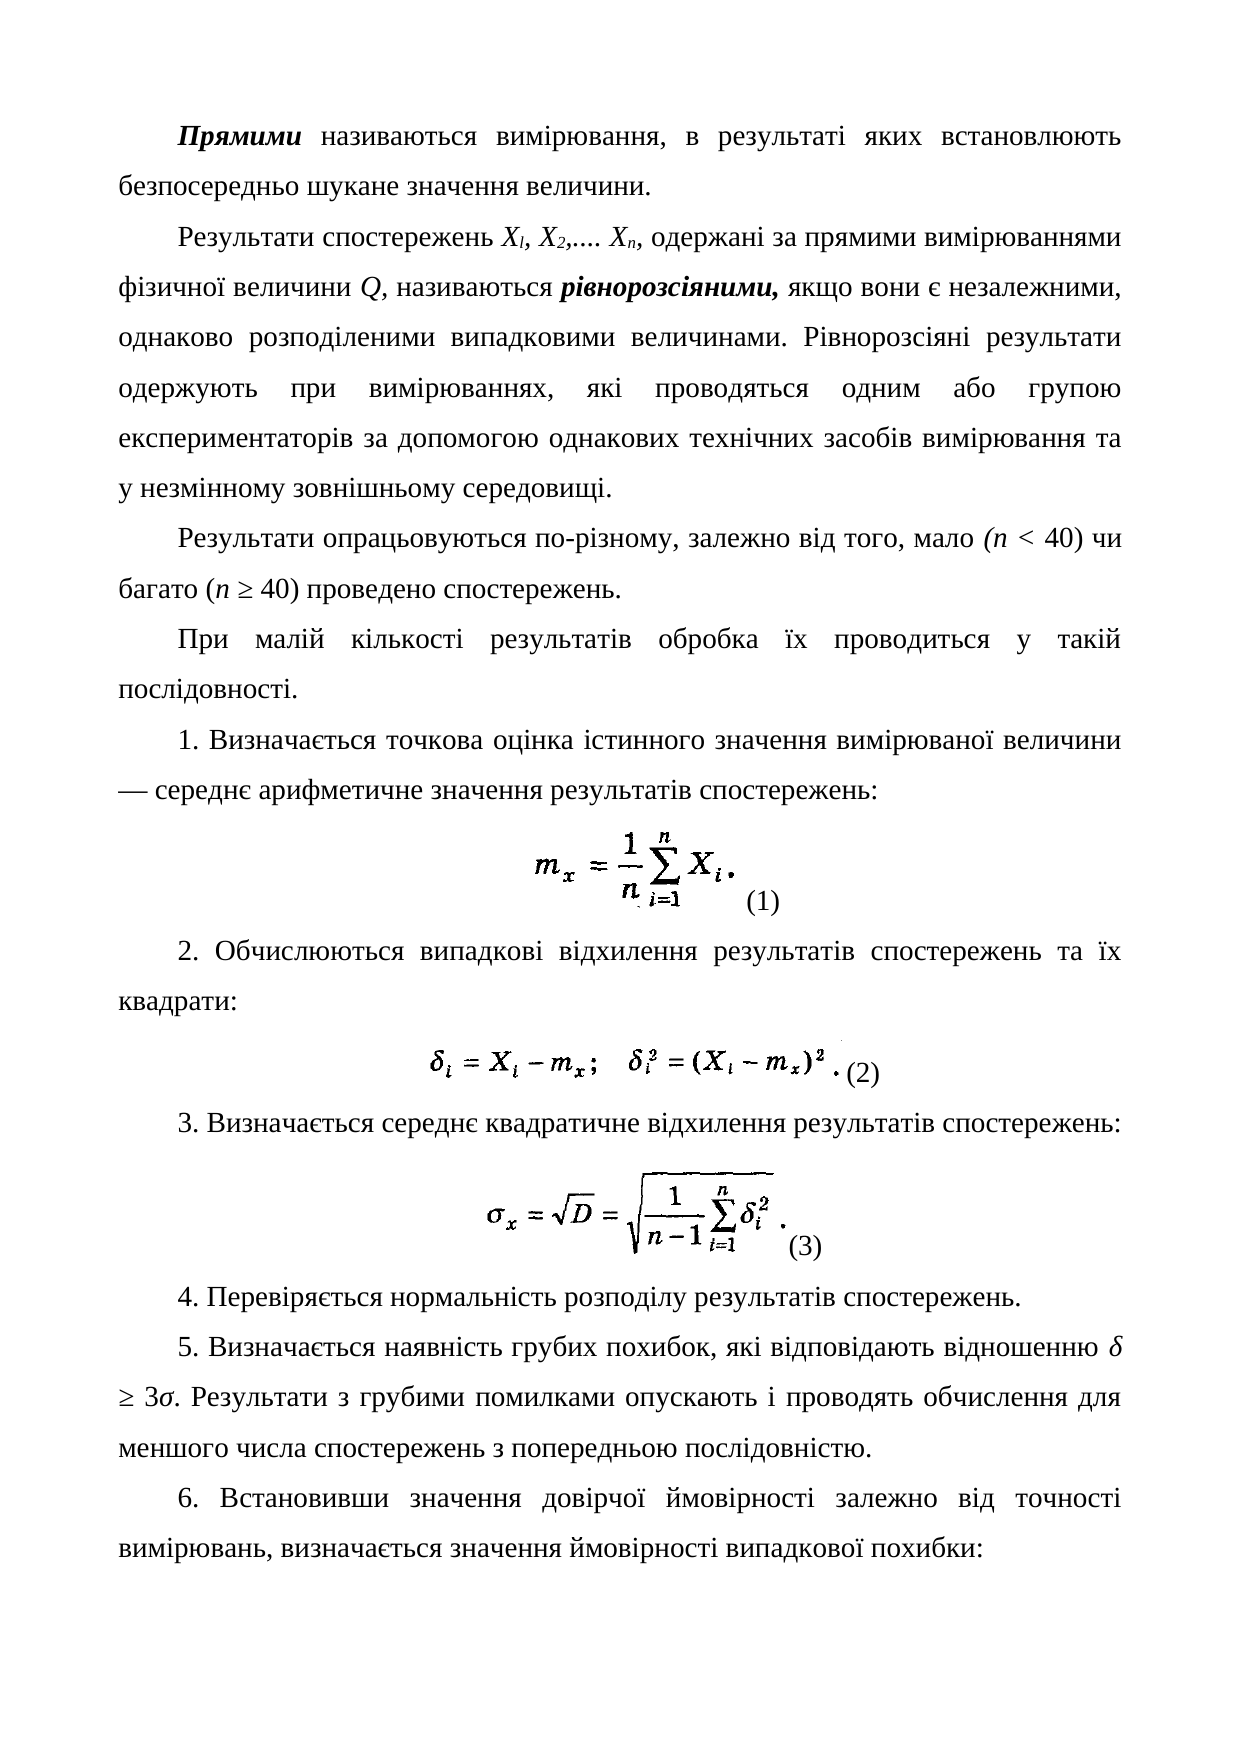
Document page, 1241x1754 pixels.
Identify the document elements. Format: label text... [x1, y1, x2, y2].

text 2. Обчислюються випадкові відхилення результатів спостережень та їх квадрати: [118, 933, 1122, 1017]
text Результати опрацьовуються по-різному, залежно від того, мало (п < 40) чи багато (п ≥ 40) проведено спостережень. [118, 521, 1122, 604]
text Результати спостережень Xl, Х2,.... Хп, одержані за прямими вимірюваннями фізичної величини Q, називаються рівнорозсіяними, якщо вони є незалежними, однаково розподіленими випадковими величинами. Рівнорозсіяні результати одержують при вимірюваннях, які проводяться одним або групою експериментаторів за допомогою однакових технічних засобів вимірювання та у незмінному зовнішньому середовищі. [118, 219, 1122, 504]
picture [419, 1033, 846, 1083]
text 3. Визначається середнє квадратичне відхилення результатів спостережень: [118, 1105, 1122, 1139]
text 5. Визначається наявність грубих похибок, які відповідають відношенню δ ≥ 3σ. Результати з грубими помилками опускають і проводять обчислення для меншого числа спостережень з попередньою послідовністю. [118, 1329, 1122, 1463]
picture [477, 1155, 789, 1256]
text Прямими називаються вимірювання, в результаті яких встановлюють безпосередньо шукане значення величини. [118, 118, 1122, 202]
text 1. Визначається точкова оцінка істинного значення вимірюваної величини — середнє арифметичне значення результатів спостережень: [118, 722, 1122, 806]
picture [519, 822, 746, 910]
text (1) [118, 822, 1122, 916]
text При малій кількості результатів обробка їх проводиться у такій послідовності. [118, 621, 1122, 705]
text 6. Встановивши значення довірчої ймовірності залежно від точності вимірювань, визначається значення ймовірності випадкової похибки: [118, 1480, 1122, 1564]
text 4. Перевіряється нормальність розподілу результатів спостережень. [118, 1279, 1122, 1312]
